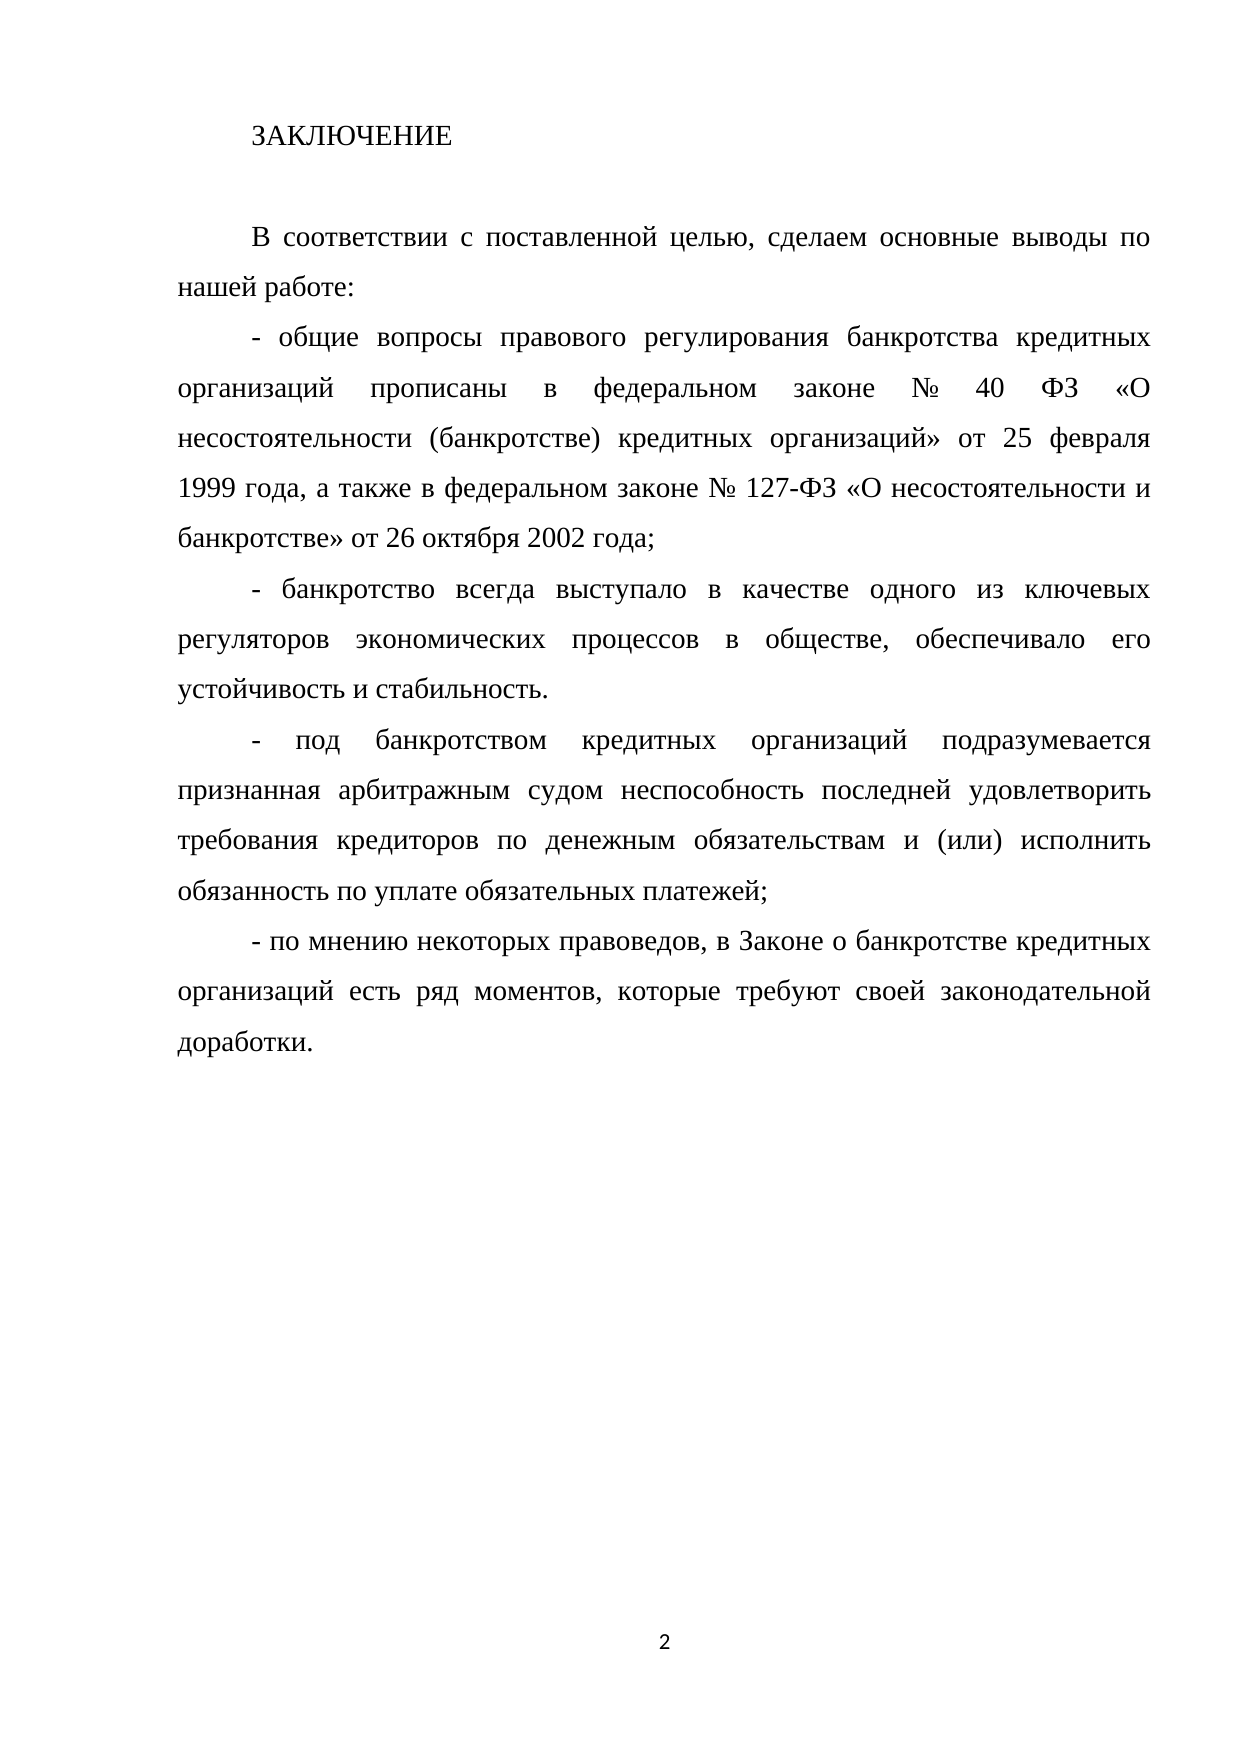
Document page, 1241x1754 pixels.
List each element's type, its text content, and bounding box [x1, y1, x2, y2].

text - под банкротством кредитных организаций подразумевается признанная арбитражным судом неспособность последней удовлетворить требования кредиторов по денежным обязательствам и (или) исполнить обязанность по уплате обязательных платежей; [177, 722, 1152, 906]
text ЗАКЛЮЧЕНИЕ [177, 118, 1152, 152]
text - общие вопросы правового регулирования банкротства кредитных организаций прописаны в федеральном законе № 40 ФЗ «О несостоятельности (банкротстве) кредитных организаций» от 25 февраля 1999 года, а также в федеральном законе № 127-ФЗ «О несостоятельности и банкротстве» от 26 октября 2002 года; [177, 319, 1152, 554]
text В соответствии с поставленной целью, сделаем основные выводы по нашей работе: [177, 219, 1152, 303]
text - по мнению некоторых правоведов, в Законе о банкротстве кредитных организаций есть ряд моментов, которые требуют своей законодательной доработки. [177, 923, 1152, 1057]
text - банкротство всегда выступало в качестве одного из ключевых регуляторов экономических процессов в обществе, обеспечивало его устойчивость и стабильность. [177, 571, 1152, 705]
